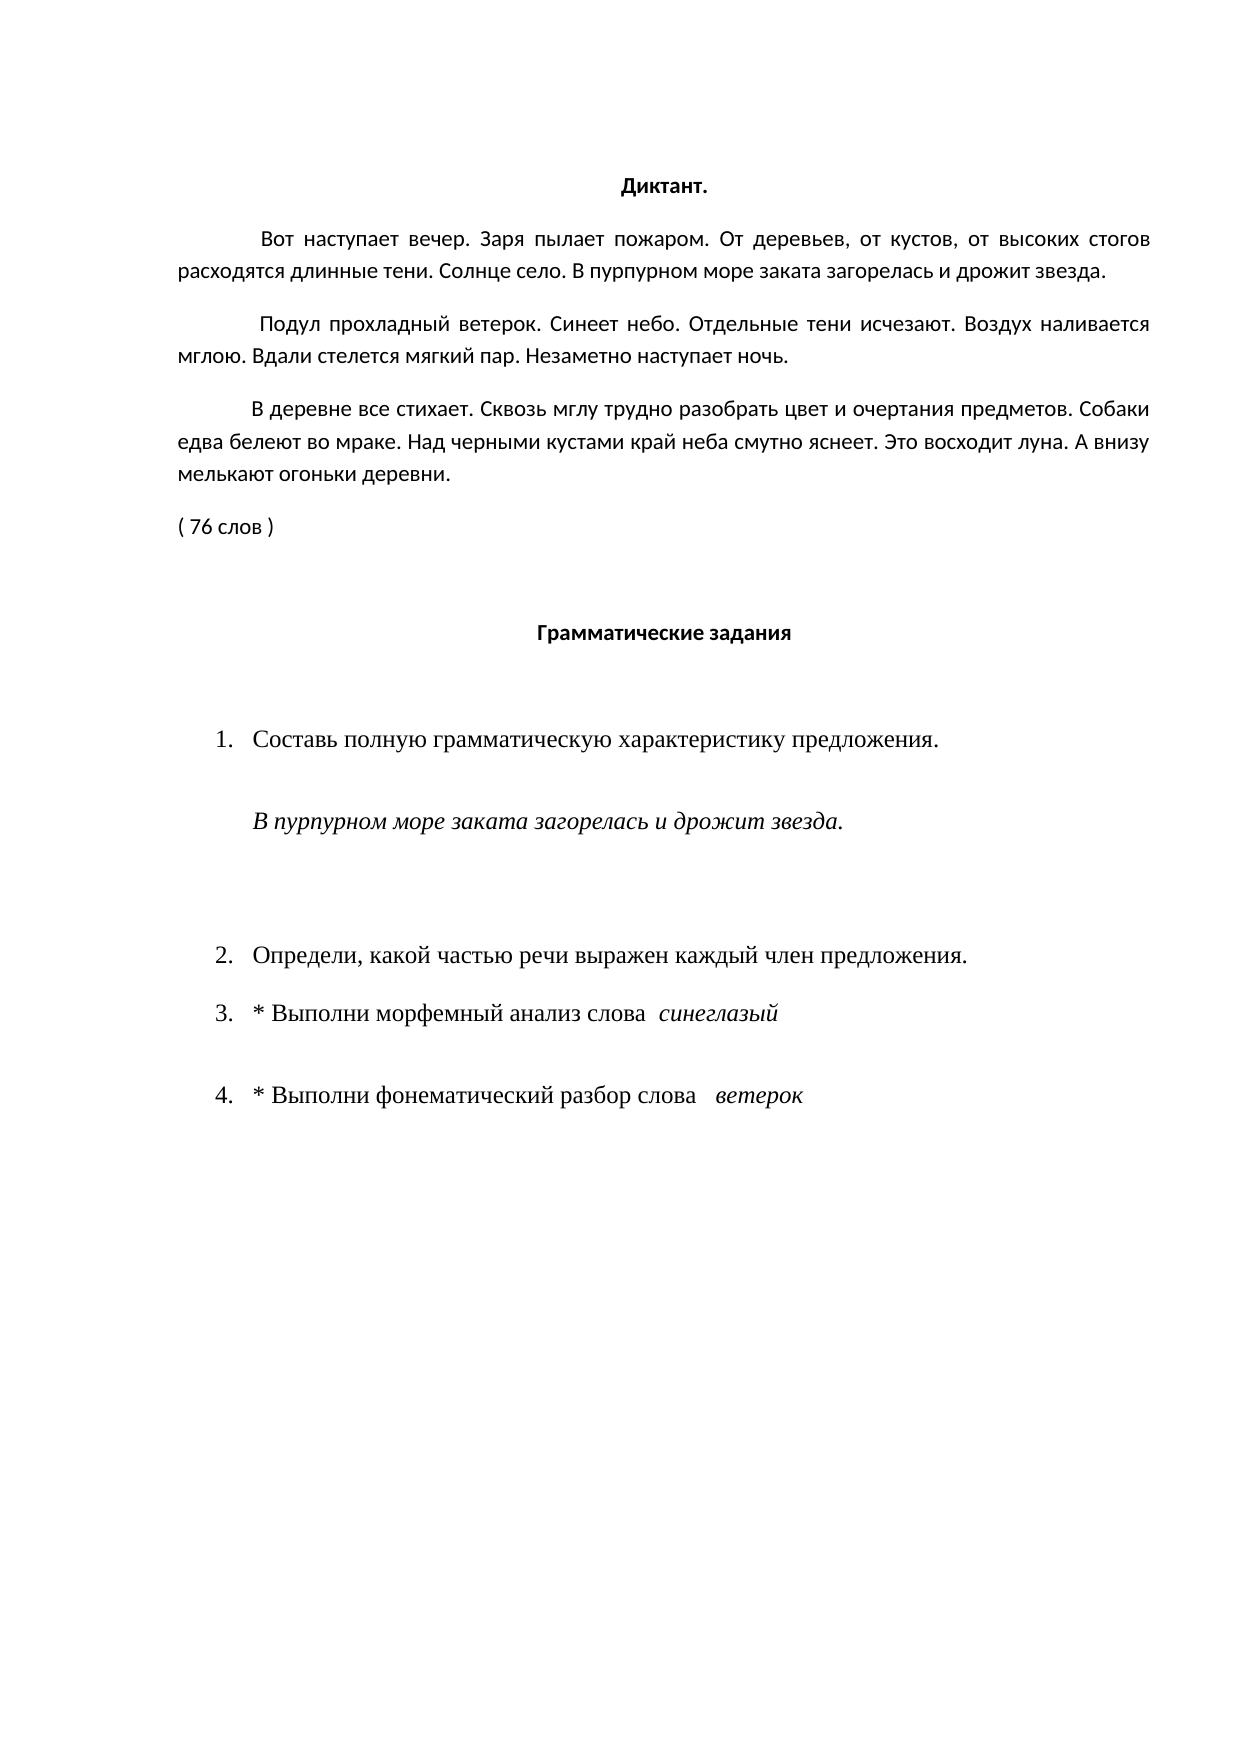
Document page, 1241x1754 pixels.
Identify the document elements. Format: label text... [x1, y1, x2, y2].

text Вот наступает вечер. Заря пылает пожаром. От деревьев, от кустов, от высоких стогов расходятся длинные тени. Солнце село. В пурпурном море заката загорелась и дрожит звезда. [177, 224, 1152, 284]
list Составь полную грамматическую характеристику предложения. [215, 724, 1152, 753]
text В деревне все стихает. Сквозь мглу трудно разобрать цвет и очертания предметов. Собаки едва белеют во мраке. Над черными кустами край неба смутно яснеет. Это восходит луна. А внизу мелькают огоньки деревни. [177, 394, 1152, 487]
text ( 76 слов ) [177, 512, 1152, 540]
list * Выполни морфемный анализ слова синеглазый [215, 998, 1152, 1027]
list Определи, какой частью речи выражен каждый член предложения. [215, 941, 1152, 969]
text Подул прохладный ветерок. Синеет небо. Отдельные тени исчезают. Воздух наливается мглою. Вдали стелется мягкий пар. Незаметно наступает ночь. [177, 309, 1152, 369]
list * Выполни фонематический разбор слова ветерок [215, 1080, 1152, 1109]
list В пурпурном море заката загорелась и дрожит звезда. [252, 806, 1152, 834]
text Диктант. [177, 171, 1152, 199]
text Грамматические задания [177, 618, 1152, 646]
